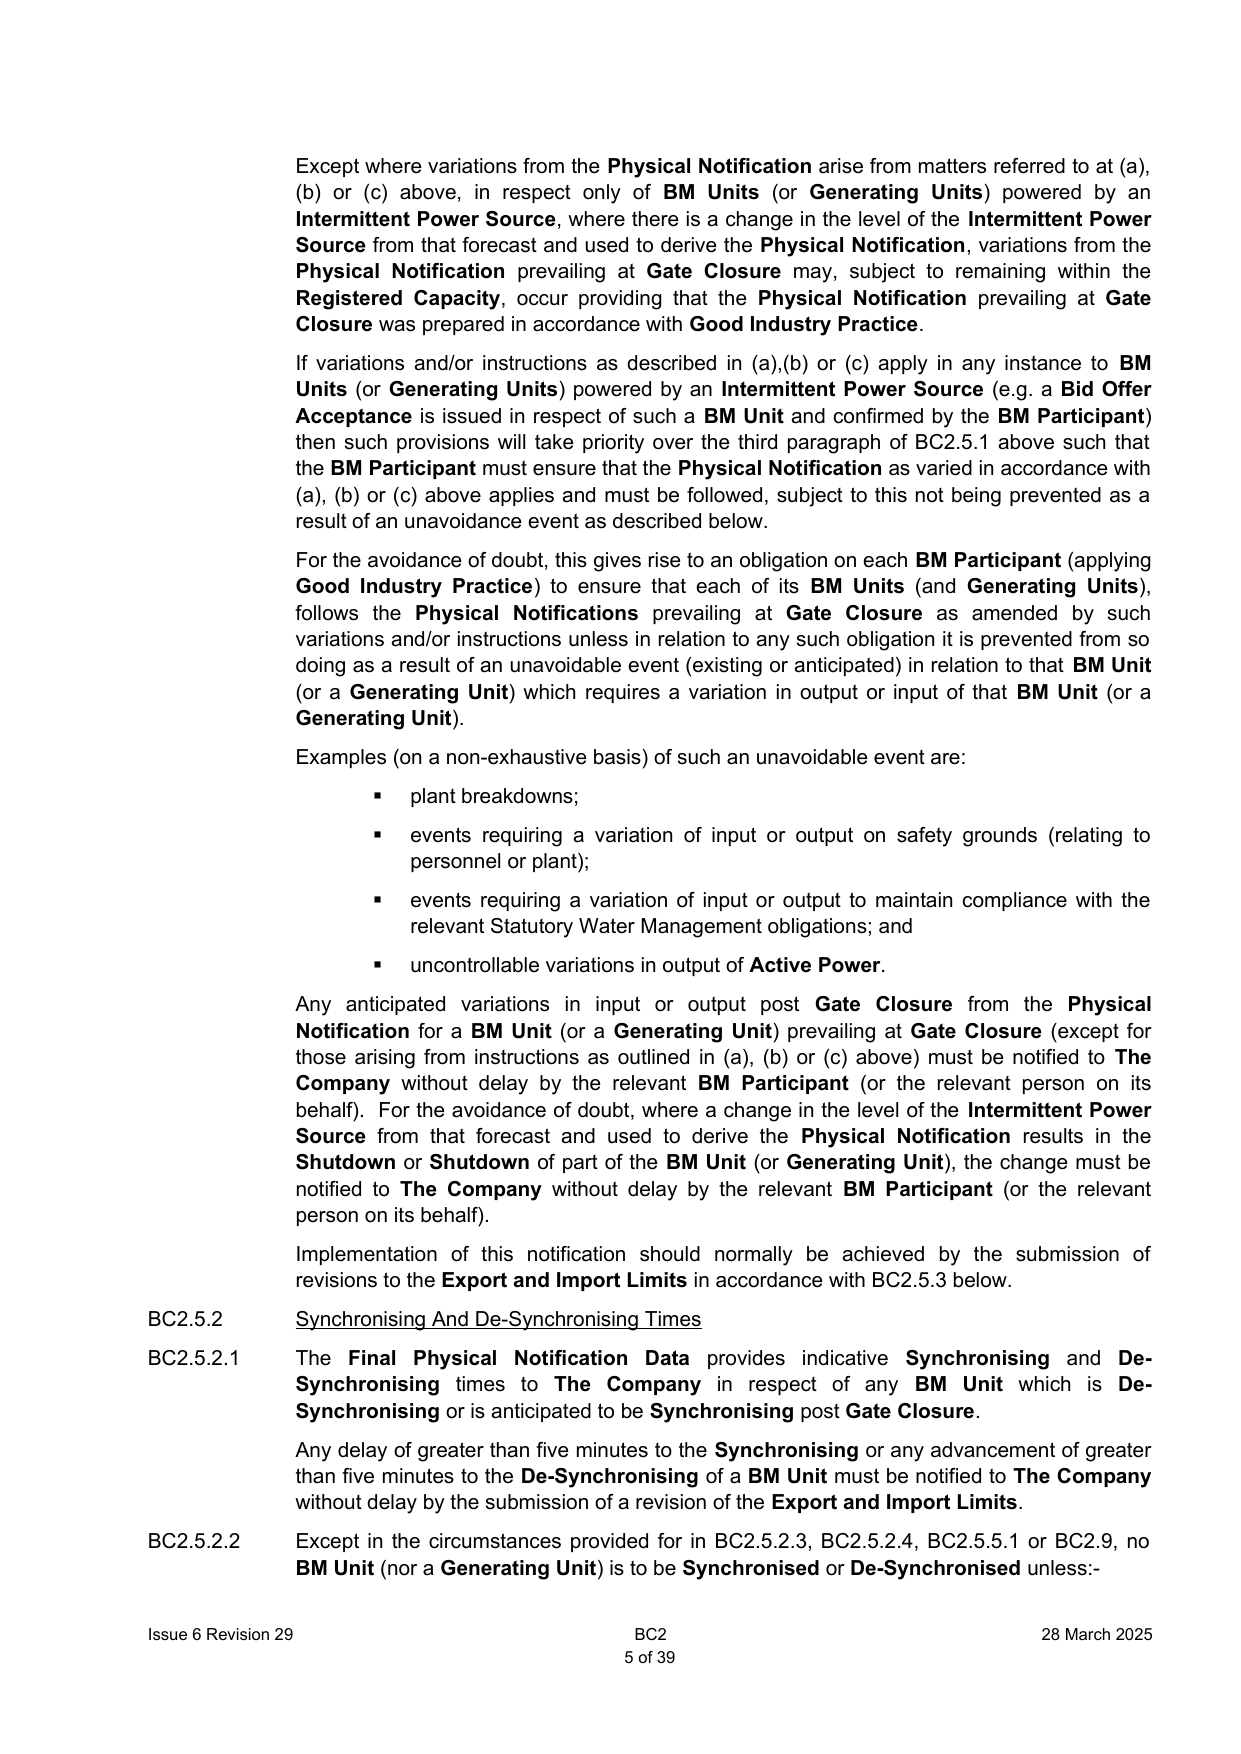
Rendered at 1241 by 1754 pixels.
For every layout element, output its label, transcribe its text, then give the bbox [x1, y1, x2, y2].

text Implementation of this notification should normally be achieved by the submission of revisions to the Export and Import Limits in accordance with BC2.5.3 below. [148, 1242, 1152, 1292]
text Any anticipated variations in input or output post Gate Closure from the Physical Notification for a BM Unit (or a Generating Unit) prevailing at Gate Closure (except for those arising from instructions as outlined in (a), (b) or (c) above) must be notified to The Company without delay by the relevant BM Participant (or the relevant person on its behalf). For the avoidance of doubt, where a change in the level of the Intermittent Power Source from that forecast and used to derive the Physical Notification results in the Shutdown or Shutdown of part of the BM Unit (or Generating Unit), the change must be notified to The Company without delay by the relevant BM Participant (or the relevant person on its behalf). [148, 992, 1152, 1227]
text Examples (on a non-exhaustive basis) of such an unavoidable event are: [148, 745, 1152, 769]
text If variations and/or instructions as described in (a),(b) or (c) apply in any instance to BM Units (or Generating Units) powered by an Intermittent Power Source (e.g. a Bid Offer Acceptance is issued in respect of such a BM Unit and confirmed by the BM Participant) then such provisions will take priority over the third paragraph of BC2.5.1 above such that the BM Participant must ensure that the Physical Notification as varied in accordance with (a), (b) or (c) above applies and must be followed, subject to this not being prevented as a result of an unavoidance event as described below. [148, 351, 1152, 533]
list uncontrollable variations in output of Active Power. [373, 953, 1152, 977]
text BC2.5.2.1 The Final Physical Notification Data provides indicative Synchronising and De-Synchronising times to The Company in respect of any BM Unit which is De-Synchronising or is anticipated to be Synchronising post Gate Closure. [148, 1346, 1152, 1422]
text For the avoidance of doubt, this gives rise to an obligation on each BM Participant (applying Good Industry Practice) to ensure that each of its BM Units (and Generating Units), follows the Physical Notifications prevailing at Gate Closure as amended by such variations and/or instructions unless in relation to any such obligation it is prevented from so doing as a result of an unavoidable event (existing or anticipated) in relation to that BM Unit (or a Generating Unit) which requires a variation in output or input of that BM Unit (or a Generating Unit). [148, 548, 1152, 730]
text BC2.5.2 Synchronising And De-Synchronising Times [148, 1307, 1152, 1331]
list events requiring a variation of input or output to maintain compliance with the relevant Statutory Water Management obligations; and [373, 888, 1152, 938]
text Except where variations from the Physical Notification arise from matters referred to at (a), (b) or (c) above, in respect only of BM Units (or Generating Units) powered by an Intermittent Power Source, where there is a change in the level of the Intermittent Power Source from that forecast and used to derive the Physical Notification, variations from the Physical Notification prevailing at Gate Closure may, subject to remaining within the Registered Capacity, occur providing that the Physical Notification prevailing at Gate Closure was prepared in accordance with Good Industry Practice. [148, 154, 1152, 336]
text BC2.5.2.2 Except in the circumstances provided for in BC2.5.2.3, BC2.5.2.4, BC2.5.5.1 or BC2.9, no BM Unit (nor a Generating Unit) is to be Synchronised or De-Synchronised unless:- [148, 1529, 1152, 1579]
list events requiring a variation of input or output on safety grounds (relating to personnel or plant); [373, 822, 1152, 873]
list plant breakdowns; [373, 783, 1152, 808]
text Any delay of greater than five minutes to the Synchronising or any advancement of greater than five minutes to the De-Synchronising of a BM Unit must be notified to The Company without delay by the submission of a revision of the Export and Import Limits. [148, 1437, 1152, 1514]
